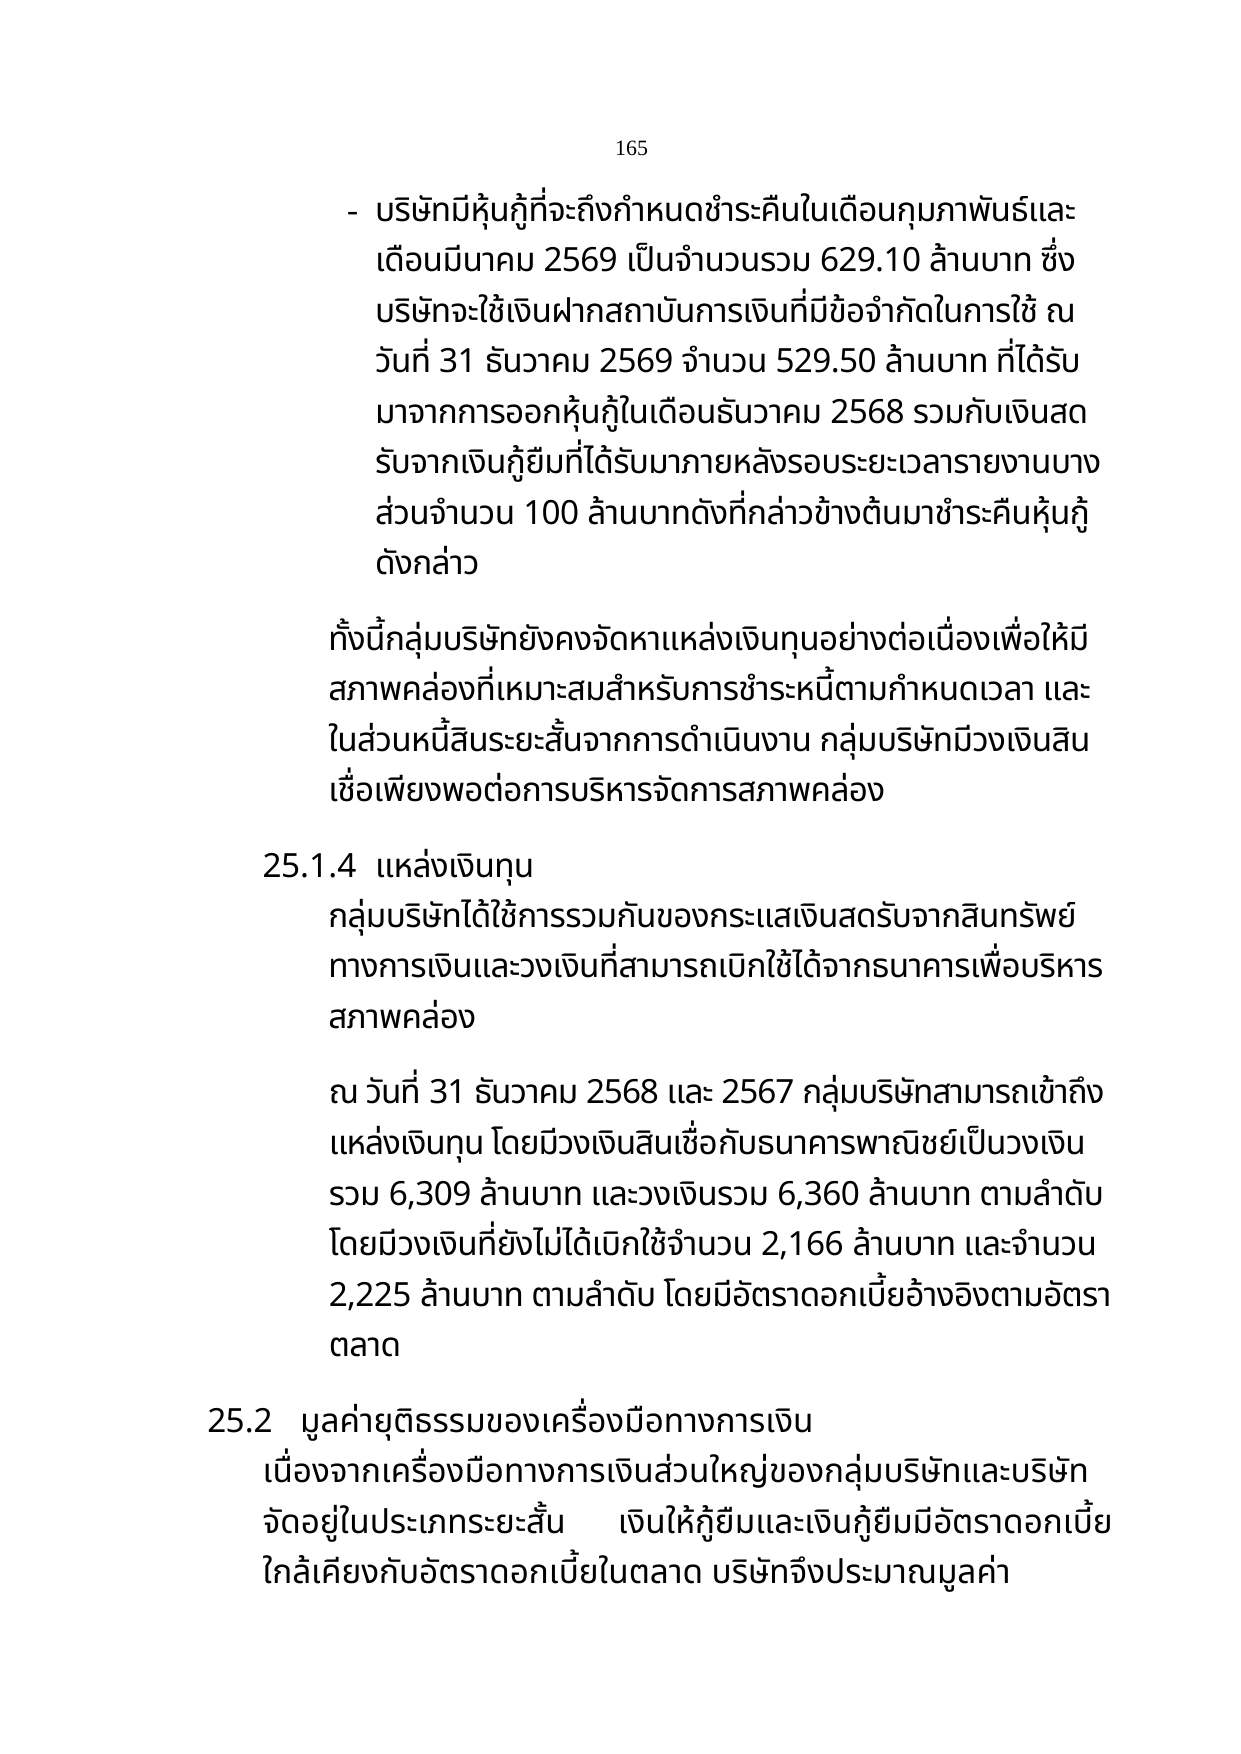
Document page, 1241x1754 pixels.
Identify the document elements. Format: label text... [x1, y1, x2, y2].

text 25.2 มูลค่ายุติธรรมของเครื่องมือทางการเงิน [207, 1397, 1105, 1447]
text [262, 1447, 1114, 1598]
text กลุ่มบริษัทได้ใช้การรวมกันของกระแสเงินสดรับจากสินทรัพย์ทางการเงินและวงเงินที่สามารถเบิกใช้ได้จากธนาคารเพื่อบริหารสภาพคล่อง [328, 892, 1105, 1043]
list บริษัทมีหุ้นกู้ที่จะถึงกำหนดชำระคืนในเดือนกุมภาพันธ์และเดือนมีนาคม 2569 เป็นจำนวนรวม 629.10 ล้านบาท ซึ่งบริษัทจะใช้เงินฝากสถาบันการเงินที่มีข้อจำกัดในการใช้ ณ วันที่ 31 ธันวาคม 2569 จำนวน 529.50 ล้านบาท ที่ได้รับมาจากการออกหุ้นกู้ในเดือนธันวาคม 2568 รวมกับเงินสดรับจากเงินกู้ยืมที่ได้รับมาภายหลังรอบระยะเวลารายงานบางส่วนจำนวน 100 ล้านบาทดังที่กล่าวข้างต้นมาชำระคืนหุ้นกู้ดังกล่าว [347, 186, 1113, 590]
text ทั้งนี้กลุ่มบริษัทยังคงจัดหาแหล่งเงินทุนอย่างต่อเนื่องเพื่อให้มีสภาพคล่องที่เหมาะสมสำหรับการชำระหนี้ตามกำหนดเวลา และในส่วนหนี้สินระยะสั้นจากการดำเนินงาน กลุ่มบริษัทมีวงเงินสินเชื่อเพียงพอต่อการบริหารจัดการสภาพคล่อง [328, 615, 1113, 816]
text 25.1.4 แหล่งเงินทุน [262, 841, 1116, 892]
text ณ วันที่ 31 ธันวาคม 2568 และ 2567 กลุ่มบริษัทสามารถเข้าถึงแหล่งเงินทุน โดยมีวงเงินสินเชื่อกับธนาคารพาณิชย์เป็นวงเงินรวม 6,309 ล้านบาท และวงเงินรวม 6,360 ล้านบาท ตามลำดับ โดยมีวงเงินที่ยังไม่ได้เบิกใช้จำนวน 2,166 ล้านบาท และจำนวน 2,225 ล้านบาท ตามลำดับ โดยมีอัตราดอกเบี้ยอ้างอิงตามอัตราตลาด [328, 1068, 1114, 1372]
